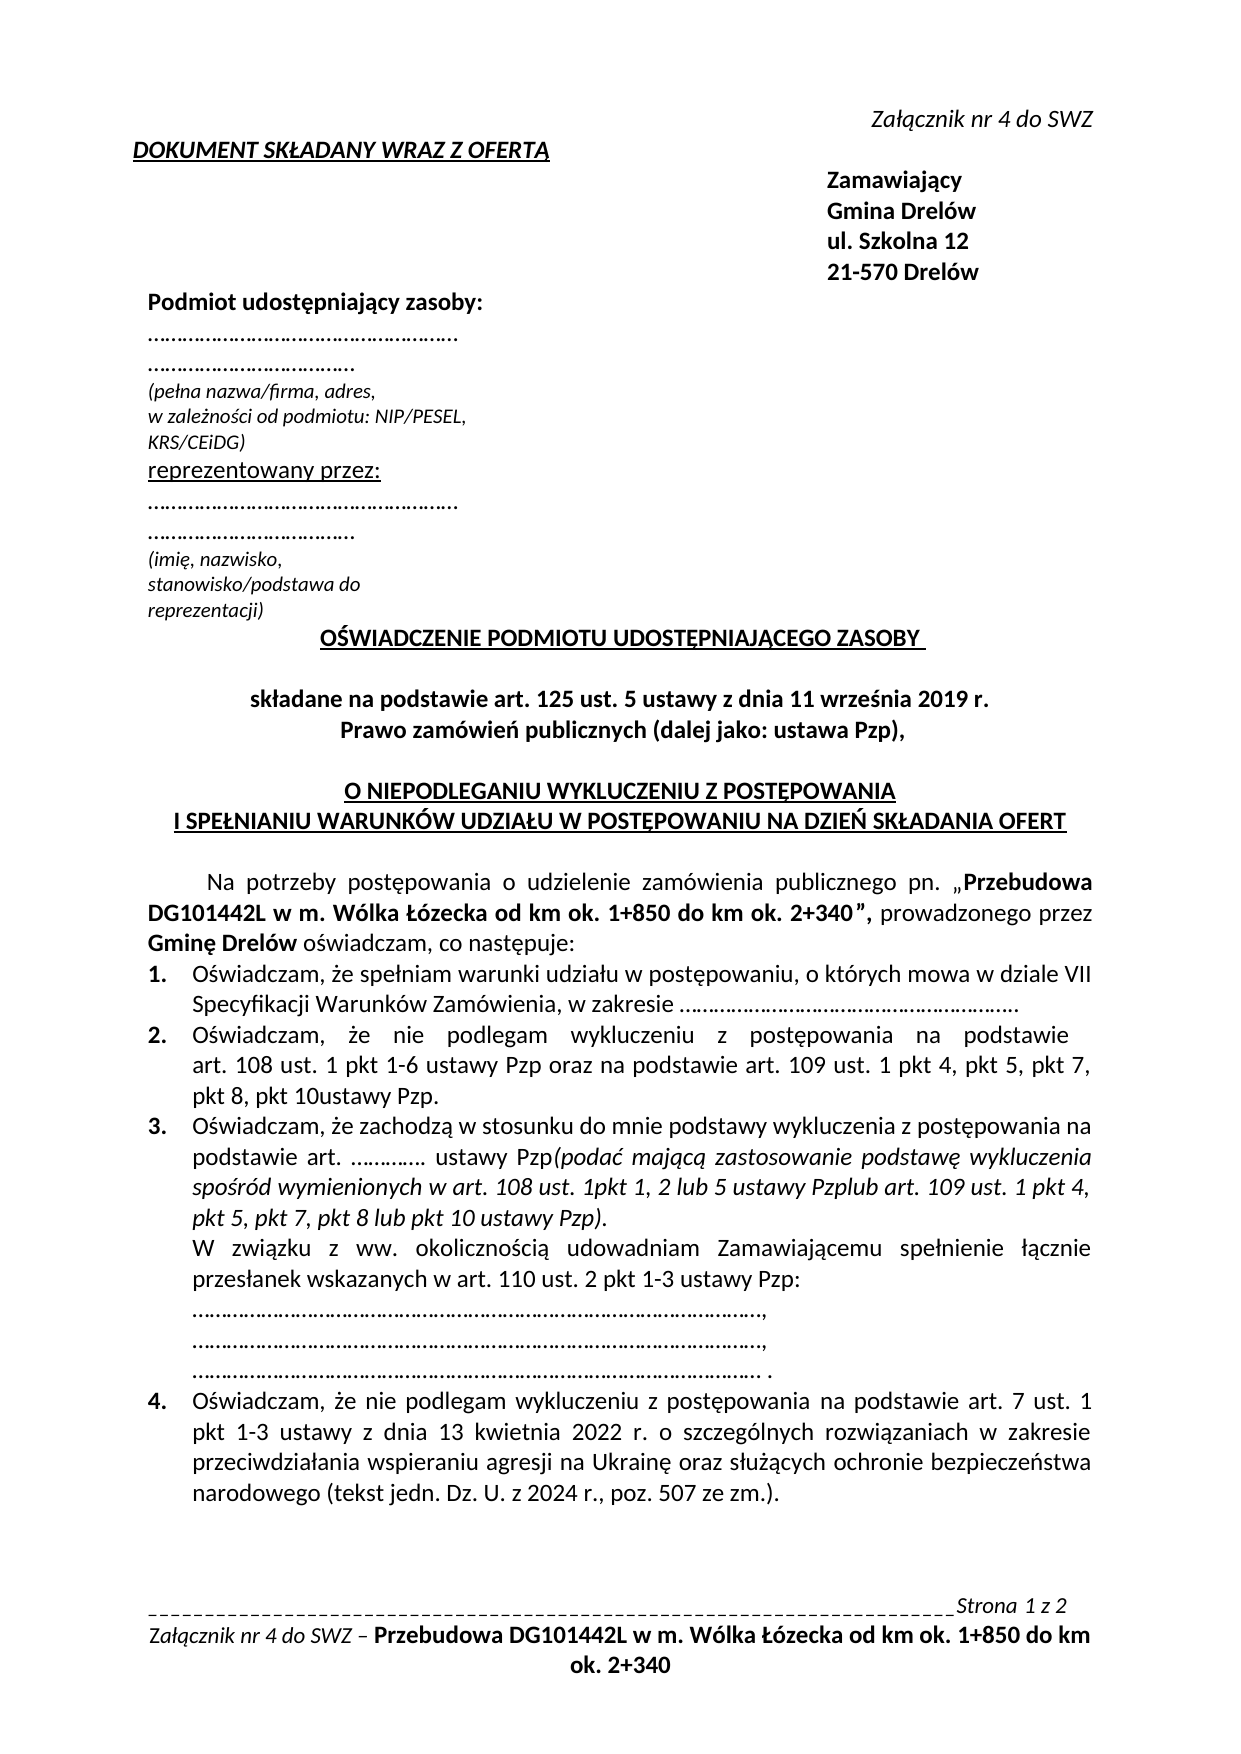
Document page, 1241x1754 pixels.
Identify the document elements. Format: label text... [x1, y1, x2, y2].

list ………………………………………………………………………………………, [192, 1324, 1093, 1355]
text I SPEŁNIANIU WARUNKÓW UDZIAŁU W POSTĘPOWANIU NA DZIEŃ SKŁADANIA OFERT [148, 805, 1093, 836]
text ……………………………………………………………………………… [148, 485, 472, 546]
text Zamawiający [827, 164, 1093, 195]
text składane na podstawie art. 125 ust. 5 ustawy z dnia 11 września 2019 r. [148, 683, 1093, 714]
text (pełna nazwa/firma, adres, w zależności od podmiotu: NIP/PESEL, KRS/CEiDG) [148, 378, 472, 454]
text 21-570 Drelów [827, 256, 1093, 287]
list Oświadczam, że nie podlegam wykluczeniu z postępowania na podstawie art. 7 ust. 1 pkt 1-3 ustawy z dnia 13 kwietnia 2022 r. o szczególnych rozwiązaniach w zakresie przeciwdziałania wspieraniu agresji na Ukrainę oraz służących ochronie bezpieczeństwa narodowego (tekst jedn. Dz. U. z 2024 r., poz. 507 ze zm.). [148, 1385, 1093, 1507]
text ul. Szkolna 12 [827, 226, 1093, 256]
text Gmina Drelów [827, 195, 1093, 226]
list ……………………………………………………………………………………… . [192, 1355, 1093, 1385]
list W związku z ww. okolicznością udowadniam Zamawiającemu spełnienie łącznie przesłanek wskazanych w art. 110 ust. 2 pkt 1-3 ustawy Pzp: [192, 1233, 1093, 1294]
list ………………………………………………………………………………………, [192, 1294, 1093, 1324]
list Oświadczam, że spełniam warunki udziału w postępowaniu, o których mowa w dziale VII Specyfikacji Warunków Zamówienia, w zakresie ………………………………………………….. [148, 958, 1093, 1019]
text (imię, nazwisko, stanowisko/podstawa do reprezentacji) [148, 546, 472, 622]
list Oświadczam, że nie podlegam wykluczeniu z postępowania na podstawie art. 108 ust. 1 pkt 1-6 ustawy Pzp oraz na podstawie art. 109 ust. 1 pkt 4, pkt 5, pkt 7, pkt 8, pkt 10ustawy Pzp. [148, 1019, 1093, 1111]
text OŚWIADCZENIE PODMIOTU UDOSTĘPNIAJĄCEGO ZASOBY [148, 622, 1093, 653]
text Załącznik nr 4 do SWZ [694, 103, 1093, 134]
text Prawo zamówień publicznych (dalej jako: ustawa Pzp), [148, 714, 1093, 744]
text Na potrzeby postępowania o udzielenie zamówienia publicznego pn. „Przebudowa DG101442L w m. Wólka Łózecka od km ok. 1+850 do km ok. 2+340”, prowadzonego przez Gminę Drelów oświadczam, co następuje: [148, 866, 1093, 958]
list Oświadczam, że zachodzą w stosunku do mnie podstawy wykluczenia z postępowania na podstawie art. …………. ustawy Pzp(podać mającą zastosowanie podstawę wykluczenia spośród wymienionych w art. 108 ust. 1pkt 1, 2 lub 5 ustawy Pzplub art. 109 ust. 1 pkt 4, pkt 5, pkt 7, pkt 8 lub pkt 10 ustawy Pzp). [148, 1111, 1093, 1233]
text DOKUMENT SKŁADANY WRAZ Z OFERTĄ [133, 134, 1093, 164]
text Podmiot udostępniający zasoby: [148, 287, 1093, 317]
text O NIEPODLEGANIU WYKLUCZENIU Z POSTĘPOWANIA [148, 775, 1093, 805]
text reprezentowany przez: [148, 454, 1093, 485]
text ……………………………………………………………………………… [148, 317, 472, 378]
